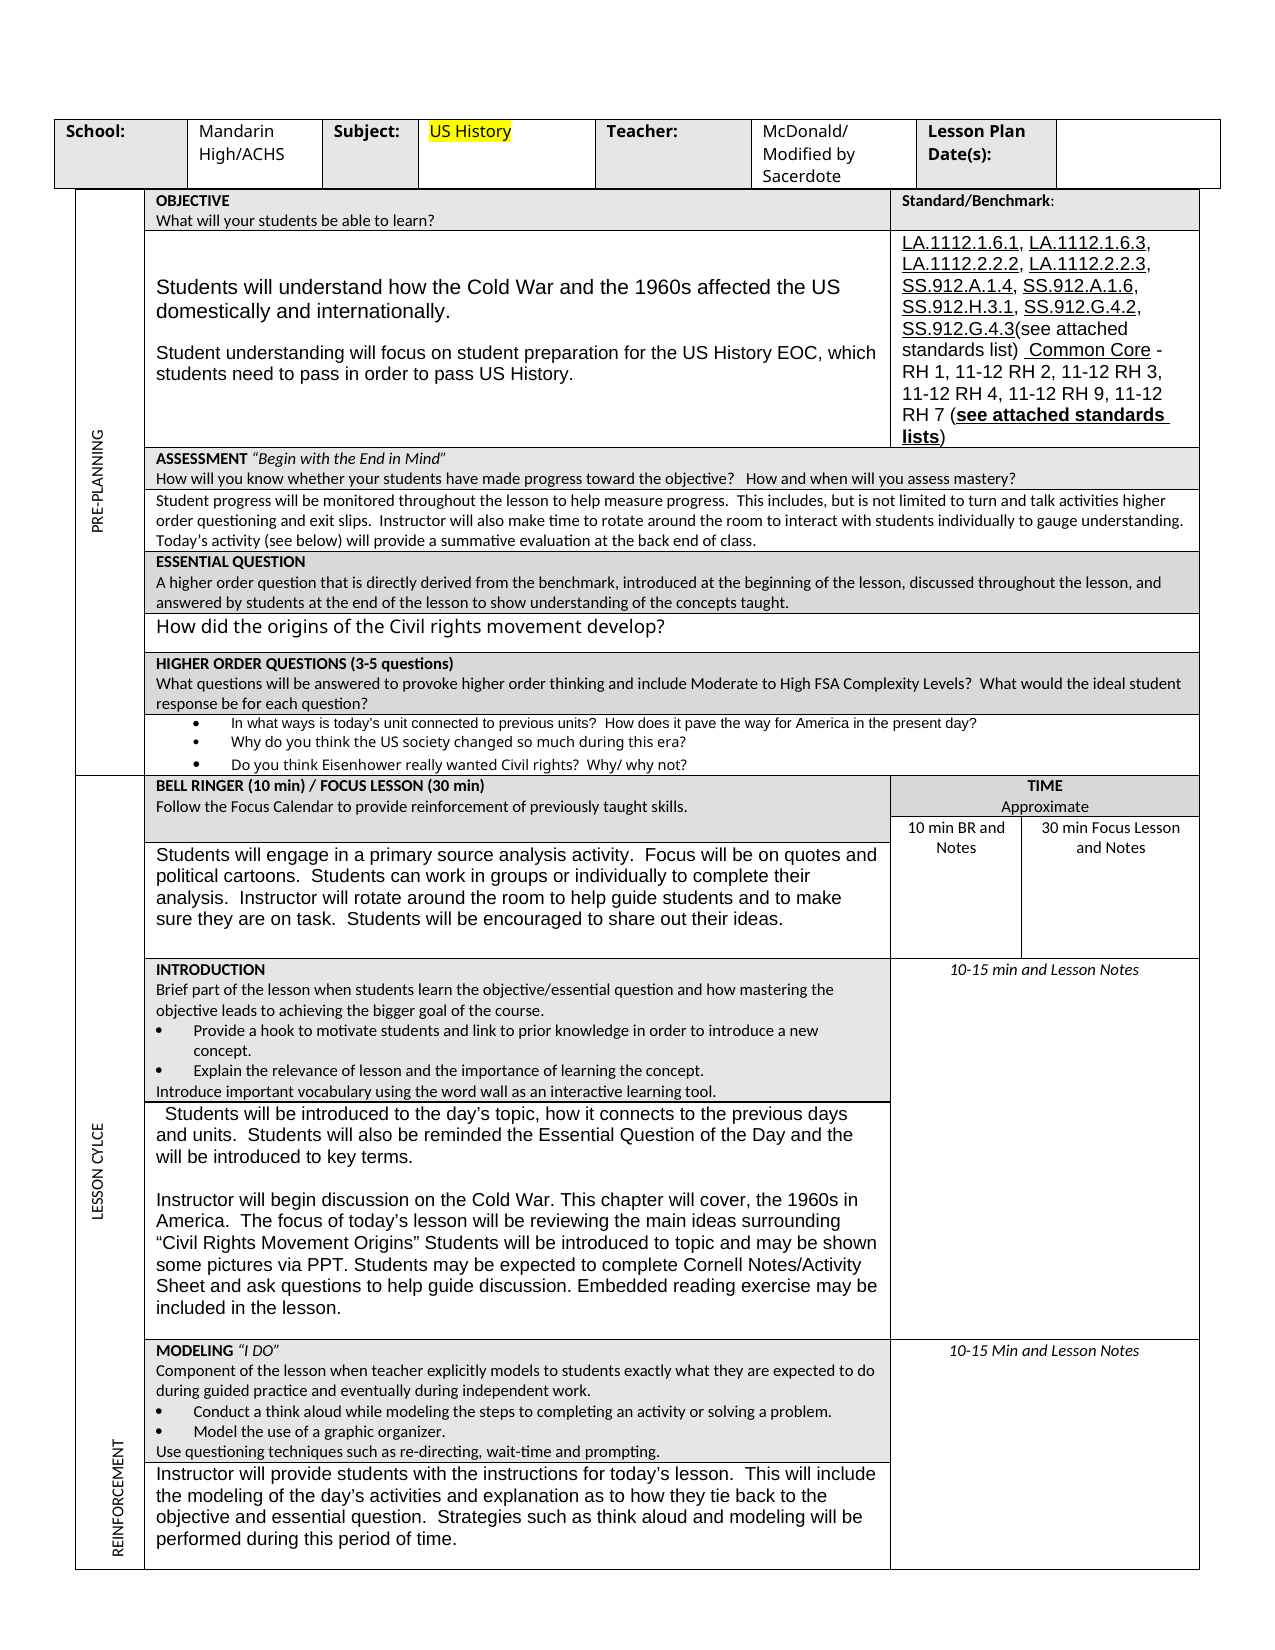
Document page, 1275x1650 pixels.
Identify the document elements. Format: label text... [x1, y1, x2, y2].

table_header Teacher: [596, 120, 751, 188]
table_cell How did the origins of the Civil rights movement develop? [145, 614, 1199, 652]
table_header PRE-PLANNING [76, 190, 144, 774]
table_header McDonald/Modified by Sacerdote [752, 120, 916, 188]
table_cell ASSESSMENT “Begin with the End in Mind” How will you know whether your students have made progress toward the objective? How and when will you assess mastery? [145, 448, 1199, 489]
table_header Lesson Plan Date(s): [917, 120, 1056, 188]
table_cell 10-15 Min and Lesson Notes [891, 1340, 1199, 1569]
table_header [1057, 120, 1220, 188]
table_header Mandarin High/ACHS [188, 120, 322, 188]
table_cell TIME Approximate [891, 776, 1199, 816]
table_cell LA.1112.1.6.1, LA.1112.1.6.3, LA.1112.2.2.2, LA.1112.2.2.3, SS.912.A.1.4, SS.912.A.1.6, SS.912.H.3.1, SS.912.G.4.2, SS.912.G.4.3(see attached standards list) Common Core - RH 1, 11-12 RH 2, 11-12 RH 3, 11-12 RH 4, 11-12 RH 9, 11-12 RH 7 (see attached standards lists) [891, 231, 1199, 447]
table_cell HIGHER ORDER QUESTIONS (3-5 questions) What questions will be answered to provoke higher order thinking and include Moderate to High FSA Complexity Levels? What would the ideal student response be for each question? [145, 653, 1199, 714]
table_cell Students will understand how the Cold War and the 1960s affected the US domestically and internationally. Student understanding will focus on student preparation for the US History EOC, which students need to pass in order to pass US History. [145, 231, 890, 447]
table_cell MODELING “I DO” Component of the lesson when teacher explicitly models to students exactly what they are expected to do during guided practice and eventually during independent work. Conduct a think aloud while modeling the steps to completing an activity or solving a problem. Model the use of a graphic organizer. Use questioning techniques such as re-directing, wait-time and prompting. [145, 1340, 890, 1462]
table_header School: [55, 120, 187, 188]
table_cell 10 min BR and Notes [891, 817, 1021, 958]
table_header OBJECTIVE What will your students be able to learn? [145, 190, 890, 230]
table_header Standard/Benchmark: [891, 190, 1199, 230]
table_cell Instructor will provide students with the instructions for today’s lesson. This will include the modeling of the day’s activities and explanation as to how they tie back to the objective and essential question. Strategies such as think aloud and modeling will be performed during this period of time. [145, 1463, 890, 1569]
table_cell INTRODUCTION Brief part of the lesson when students learn the objective/essential question and how mastering the objective leads to achieving the bigger goal of the course. Provide a hook to motivate students and link to prior knowledge in order to introduce a new concept. Explain the relevance of lesson and the importance of learning the concept. Introduce important vocabulary using the word wall as an interactive learning tool. [145, 959, 890, 1101]
table_cell 30 min Focus Lesson and Notes [1022, 817, 1199, 958]
table_cell In what ways is today’s unit connected to previous units? How does it pave the way for America in the present day? Why do you think the US society changed so much during this era? Do you think Eisenhower really wanted Civil rights? Why/ why not? [145, 715, 1199, 774]
table_header US History [419, 120, 595, 188]
table_cell LESSON CYLCE REINFORCEMENT [76, 776, 144, 1569]
table_cell ESSENTIAL QUESTION A higher order question that is directly derived from the benchmark, introduced at the beginning of the lesson, discussed throughout the lesson, and answered by students at the end of the lesson to show understanding of the concepts taught. [145, 552, 1199, 613]
table_cell 10-15 min and Lesson Notes [891, 959, 1199, 1339]
table_cell BELL RINGER (10 min) / FOCUS LESSON (30 min) Follow the Focus Calendar to provide reinforcement of previously taught skills. [145, 776, 890, 842]
table_cell Students will engage in a primary source analysis activity. Focus will be on quotes and political cartoons. Students can work in groups or individually to complete their analysis. Instructor will rotate around the room to help guide students and to make sure they are on task. Students will be encouraged to share out their ideas. [145, 843, 890, 958]
table_header Subject: [323, 120, 418, 188]
table_cell Student progress will be monitored throughout the lesson to help measure progress. This includes, but is not limited to turn and talk activities higher order questioning and exit slips. Instructor will also make time to rotate around the room to interact with students individually to gauge understanding. Today’s activity (see below) will provide a summative evaluation at the back end of class. [145, 490, 1199, 551]
table_cell Students will be introduced to the day’s topic, how it connects to the previous days and units. Students will also be reminded the Essential Question of the Day and the will be introduced to key terms. Instructor will begin discussion on the Cold War. This chapter will cover, the 1960s in America. The focus of today’s lesson will be reviewing the main ideas surrounding “Civil Rights Movement Origins” Students will be introduced to topic and may be shown some pictures via PPT. Students may be expected to complete Cornell Notes/Activity Sheet and ask questions to help guide discussion. Embedded reading exercise may be included in the lesson. [145, 1103, 890, 1339]
